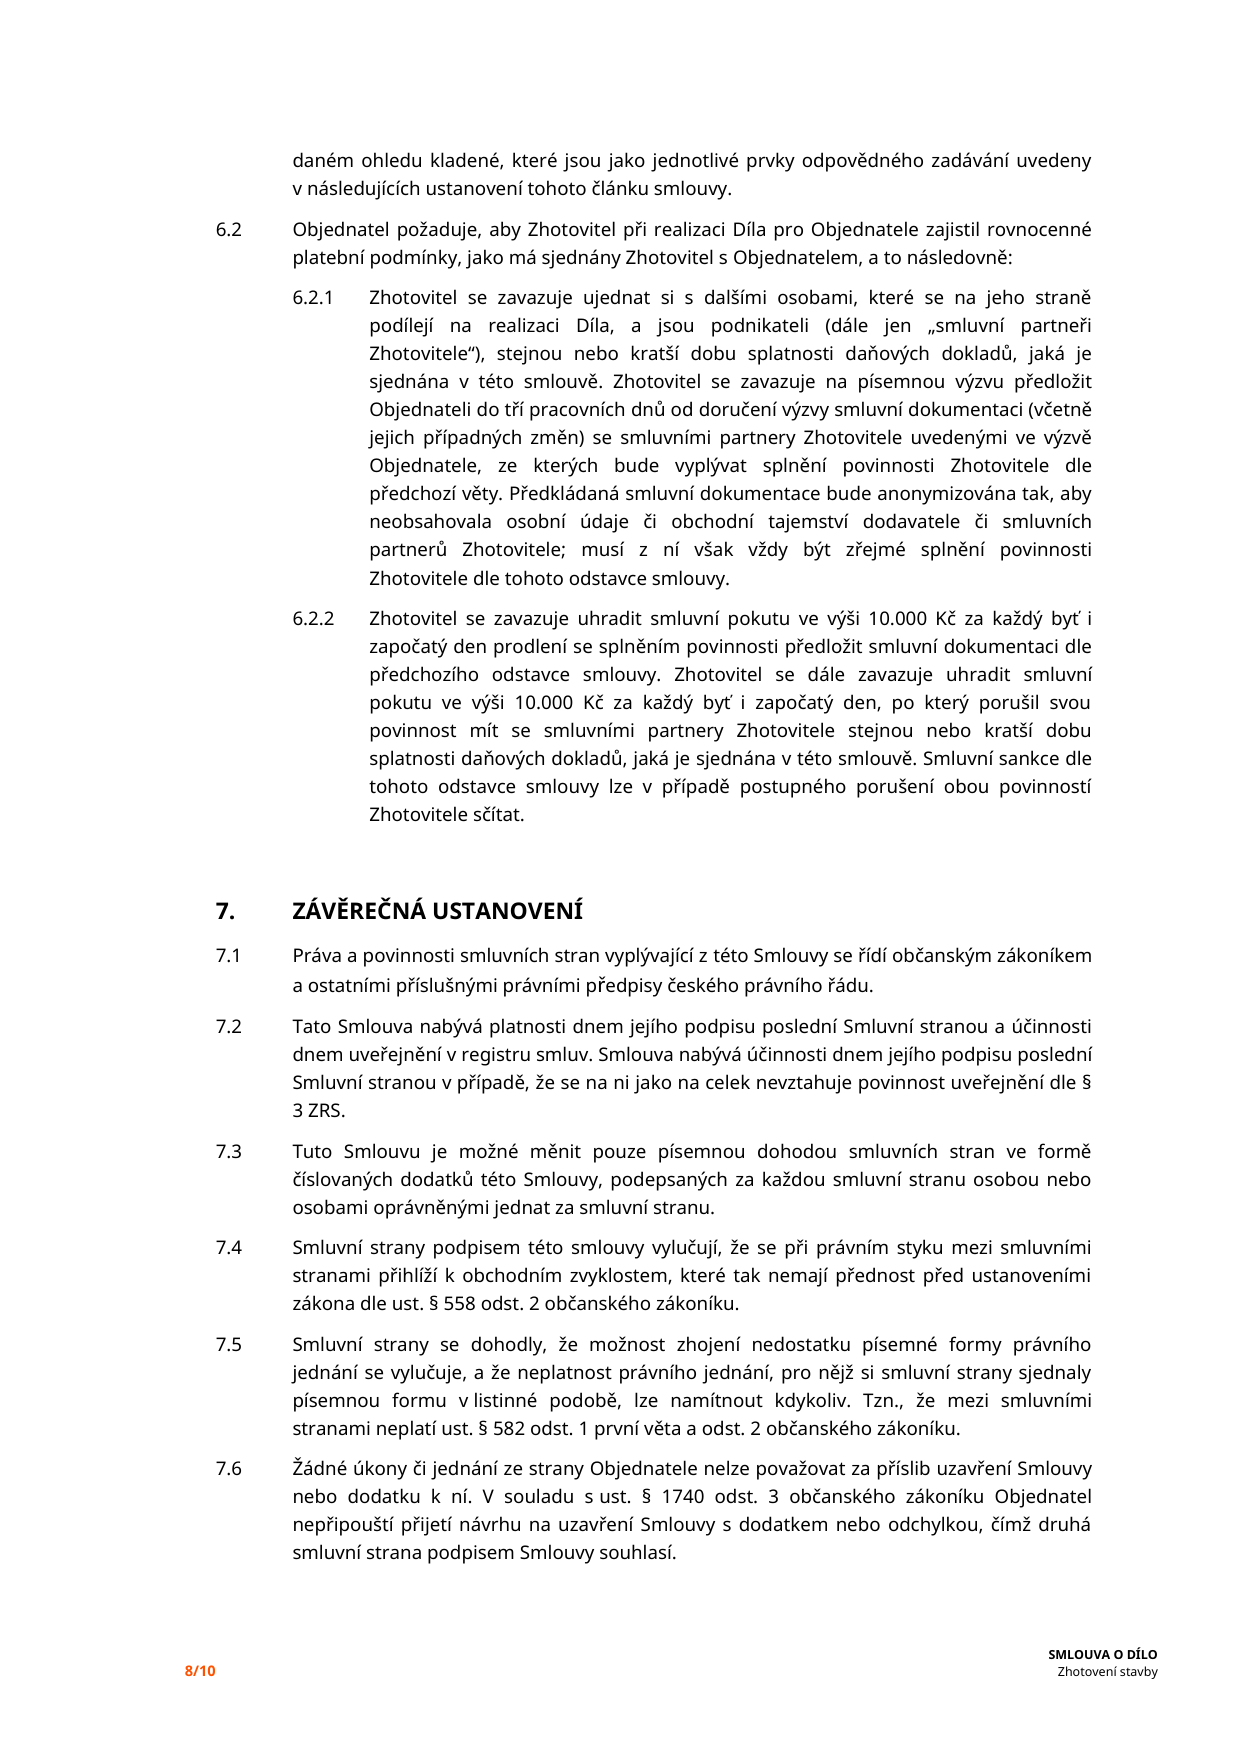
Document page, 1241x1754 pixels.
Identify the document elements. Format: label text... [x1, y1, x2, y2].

text Tuto Smlouvu je možné měnit pouze písemnou dohodou smluvních stran ve formě číslovaných dodatků této Smlouvy, podepsaných za každou smluvní stranu osobou nebo osobami oprávněnými jednat za smluvní stranu. [216, 1138, 1093, 1219]
text ZÁVĚREČNÁ USTANOVENÍ [216, 895, 1093, 926]
text Zhotovitel se zavazuje ujednat si s dalšími osobami, které se na jeho straně podílejí na realizaci Díla, a jsou podnikateli (dále jen „smluvní partneři Zhotovitele“), stejnou nebo kratší dobu splatnosti daňových dokladů, jaká je sjednána v této smlouvě. Zhotovitel se zavazuje na písemnou výzvu předložit Objednateli do tří pracovních dnů od doručení výzvy smluvní dokumentaci (včetně jejich případných změn) se smluvními partnery Zhotovitele uvedenými ve výzvě Objednatele, ze kterých bude vyplývat splnění povinnosti Zhotovitele dle předchozí věty. Předkládaná smluvní dokumentace bude anonymizována tak, aby neobsahovala osobní údaje či obchodní tajemství dodavatele či smluvních partnerů Zhotovitele; musí z ní však vždy být zřejmé splnění povinnosti Zhotovitele dle tohoto odstavce smlouvy. [292, 284, 1093, 590]
text Tato Smlouva nabývá platnosti dnem jejího podpisu poslední Smluvní stranou a účinnosti dnem uveřejnění v registru smluv. Smlouva nabývá účinnosti dnem jejího podpisu poslední Smluvní stranou v případě, že se na ni jako na celek nevztahuje povinnost uveřejnění dle § 3 ZRS. [216, 1013, 1093, 1123]
text Objednatel požaduje, aby Zhotovitel při realizaci Díla pro Objednatele zajistil rovnocenné platební podmínky, jako má sjednány Zhotovitel s Objednatelem, a to následovně: [216, 216, 1093, 269]
text Žádné úkony či jednání ze strany Objednatele nelze považovat za příslib uzavření Smlouvy nebo dodatku k ní. V souladu s ust. § 1740 odst. 3 občanského zákoníku Objednatel nepřipouští přijetí návrhu na uzavření Smlouvy s dodatkem nebo odchylkou, čímž druhá smluvní strana podpisem Smlouvy souhlasí. [216, 1456, 1093, 1565]
text Smluvní strany podpisem této smlouvy vylučují, že se při právním styku mezi smluvními stranami přihlíží k obchodním zvyklostem, které tak nemají přednost před ustanoveními zákona dle ust. § 558 odst. 2 občanského zákoníku. [216, 1234, 1093, 1316]
text Zhotovitel se zavazuje uhradit smluvní pokutu ve výši 10.000 Kč za každý byť i započatý den prodlení se splněním povinnosti předložit smluvní dokumentaci dle předchozího odstavce smlouvy. Zhotovitel se dále zavazuje uhradit smluvní pokutu ve výši 10.000 Kč za každý byť i započatý den, po který porušil svou povinnost mít se smluvními partnery Zhotovitele stejnou nebo kratší dobu splatnosti daňových dokladů, jaká je sjednána v této smlouvě. Smluvní sankce dle tohoto odstavce smlouvy lze v případě postupného porušení obou povinností Zhotovitele sčítat. [292, 605, 1093, 827]
text Práva a povinnosti smluvních stran vyplývající z této Smlouvy se řídí občanským zákoníkem a ostatními příslušnými právními předpisy českého právního řádu. [216, 942, 1093, 998]
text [216, 147, 1093, 201]
text Smluvní strany se dohodly, že možnost zhojení nedostatku písemné formy právního jednání se vylučuje, a že neplatnost právního jednání, pro nějž si smluvní strany sjednaly písemnou formu v listinné podobě, lze namítnout kdykoliv. Tzn., že mezi smluvními stranami neplatí ust. § 582 odst. 1 první věta a odst. 2 občanského zákoníku. [216, 1331, 1093, 1441]
